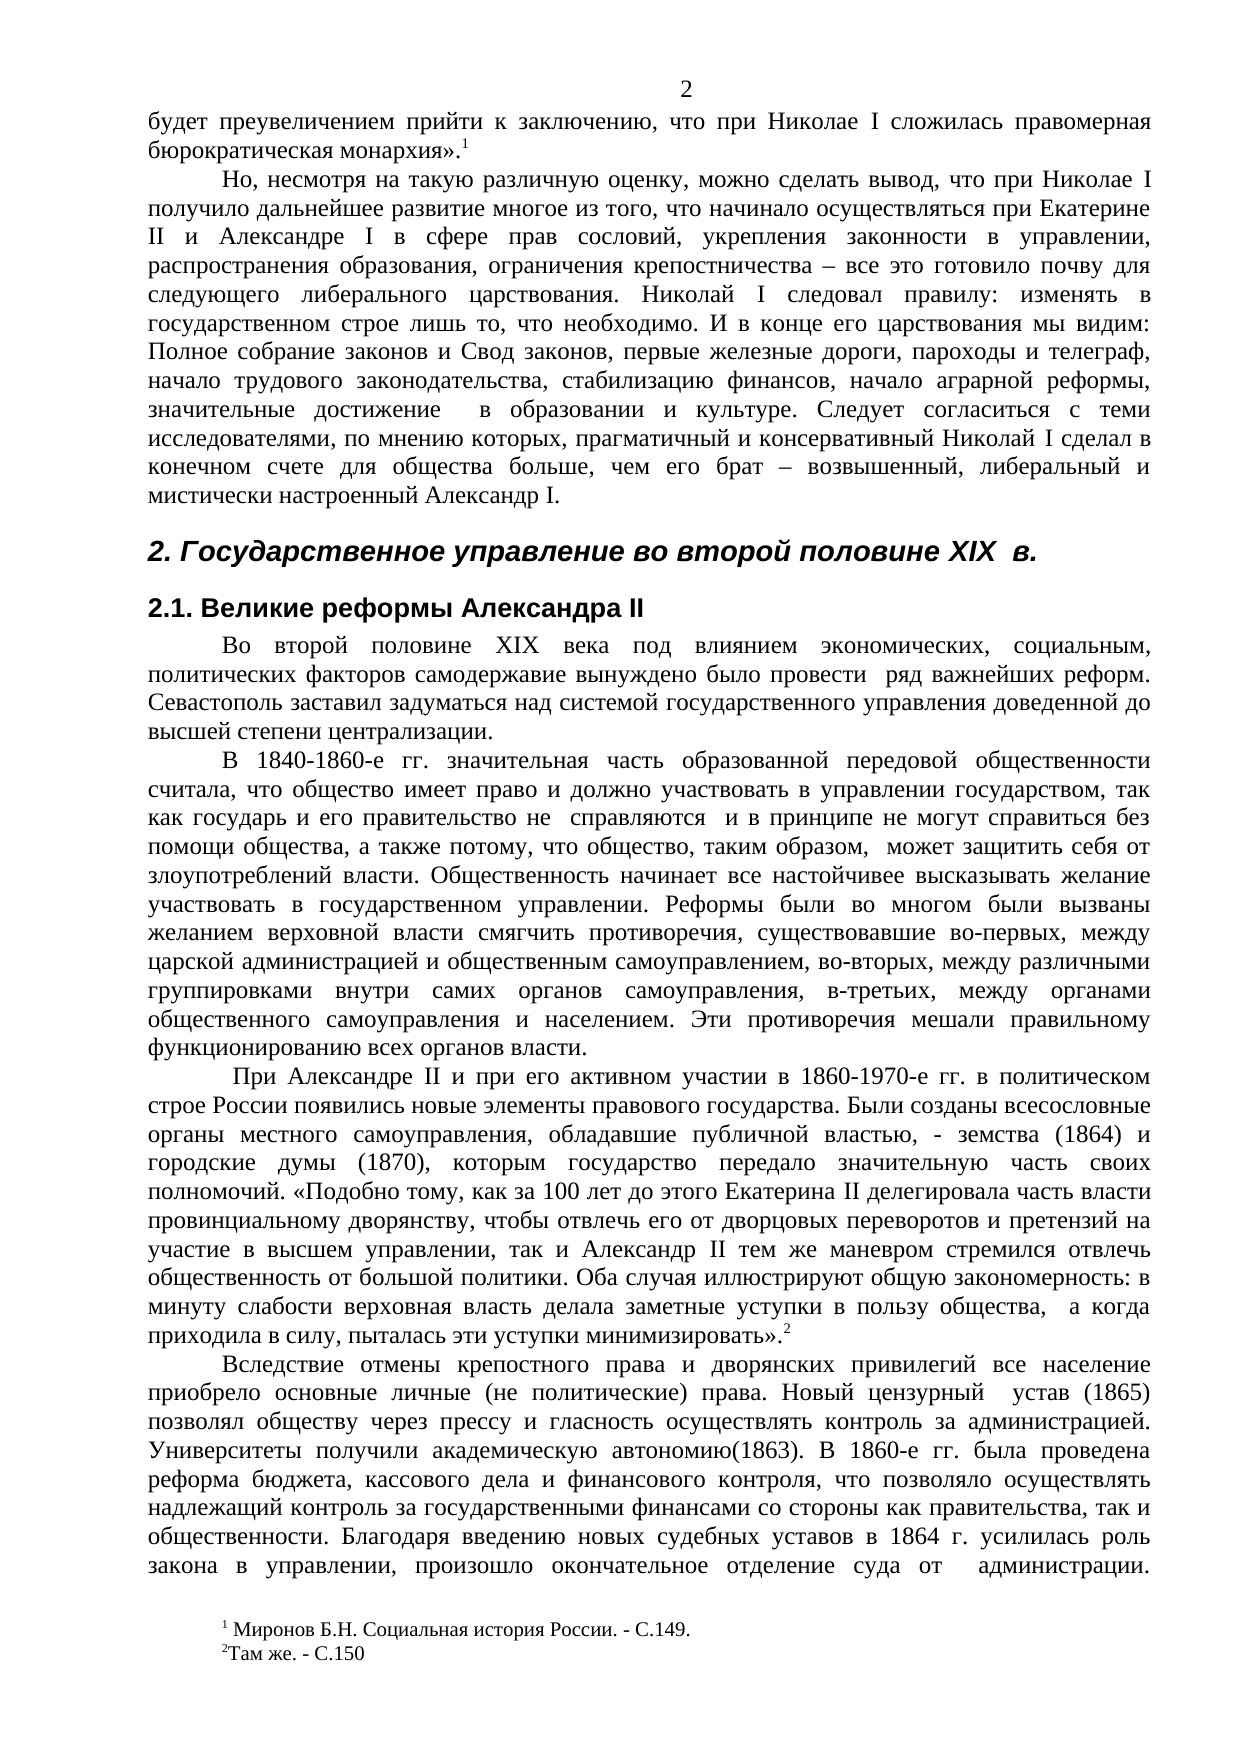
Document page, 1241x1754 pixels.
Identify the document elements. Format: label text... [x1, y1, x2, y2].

text В 1840-1860-е гг. значительная часть образованной передовой общественности считала, что общество имеет право и должно участвовать в управлении государством, так как государь и его правительство не справляются и в принципе не могут справиться без помощи общества, а также потому, что общество, таким образом, может защитить себя от злоупотреблений власти. Общественность начинает все настойчивее высказывать желание участвовать в государственном управлении. Реформы были во многом были вызваны желанием верховной власти смягчить противоречия, существовавшие во-первых, между царской администрацией и общественным самоуправлением, во-вторых, между различными группировками внутри самих органов самоуправления, в-третьих, между органами общественного самоуправления и населением. Эти противоречия мешали правильному функционированию всех органов власти. [148, 745, 1152, 1061]
subtitle 2. Государственное управление во второй половине XIX в. [148, 534, 1152, 567]
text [148, 1349, 1152, 1579]
subtitle 2.1. Великие реформы Александра II [148, 592, 1152, 624]
text Но, несмотря на такую различную оценку, можно сделать вывод, что при Николае I получило дальнейшее развитие многое из того, что начинало осуществляться при Екатерине II и Александре I в сфере прав сословий, укрепления законности в управлении, распространения образования, ограничения крепостничества – все это готовило почву для следующего либерального царствования. Николай I следовал правилу: изменять в государственном строе лишь то, что необходимо. И в конце его царствования мы видим: Полное собрание законов и Свод законов, первые железные дороги, пароходы и телеграф, начало трудового законодательства, стабилизацию финансов, начало аграрной реформы, значительные достижение в образовании и культуре. Следует согласиться с теми исследователями, по мнению которых, прагматичный и консервативный Николай I сделал в конечном счете для общества больше, чем его брат – возвышенный, либеральный и мистически настроенный Александр I. [148, 164, 1152, 509]
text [148, 106, 1152, 164]
text При Александре II и при его активном участии в 1860-1970-е гг. в политическом строе России появились новые элементы правового государства. Были созданы всесословные органы местного самоуправления, обладавшие публичной властью, - земства (1864) и городские думы (1870), которым государство передало значительную часть своих полномочий. «Подобно тому, как за 100 лет до этого Екатерина II делегировала часть власти провинциальному дворянству, чтобы отвлечь его от дворцовых переворотов и претензий на участие в высшем управлении, так и Александр II тем же маневром стремился отвлечь общественность от большой политики. Оба случая иллюстрируют общую закономерность: в минуту слабости верховная власть делала заметные уступки в пользу общества, а когда приходила в силу, пыталась эти уступки минимизировать». [148, 1061, 1152, 1349]
text Во второй половине XIX века под влиянием экономических, социальным, политических факторов самодержавие вынуждено было провести ряд важнейших реформ. Севастополь заставил задуматься над системой государственного управления доведенной до высшей степени централизации. [148, 630, 1152, 745]
